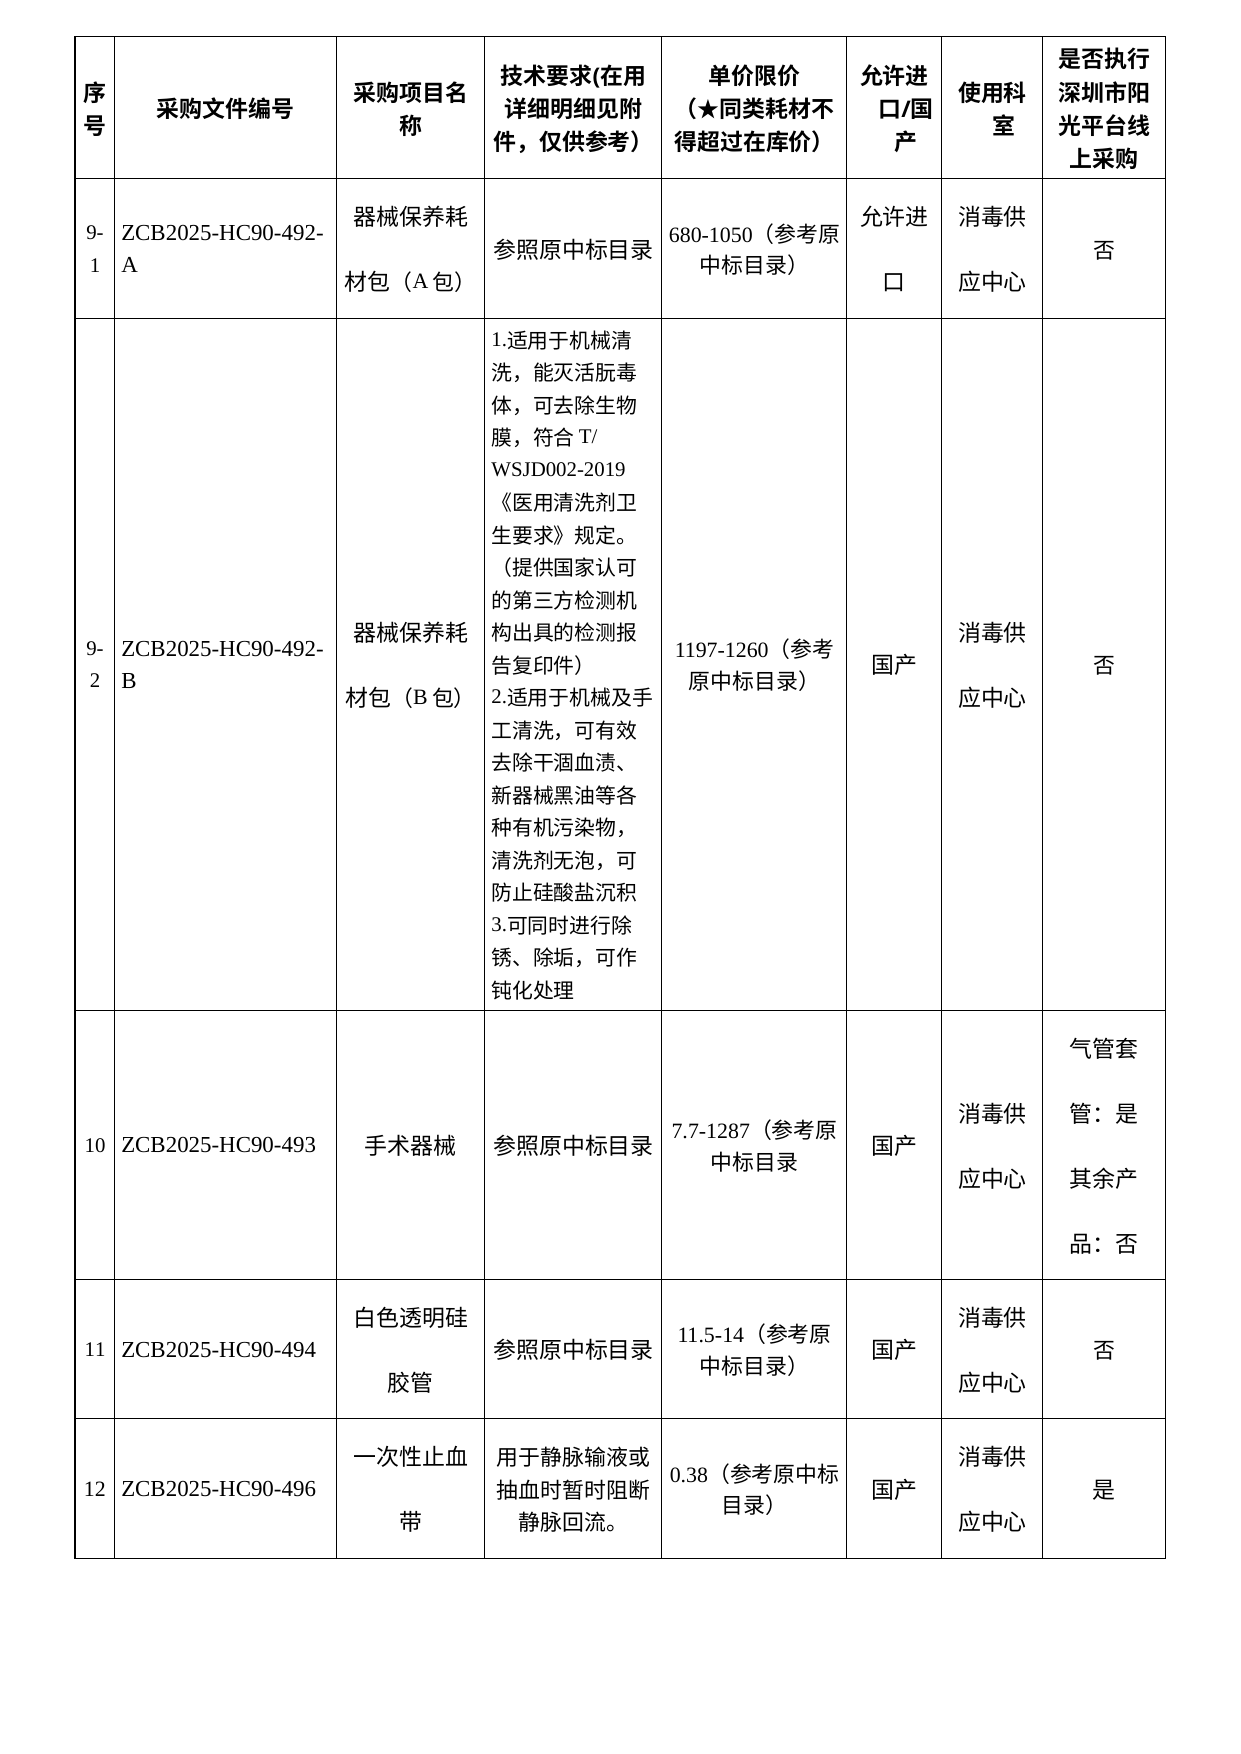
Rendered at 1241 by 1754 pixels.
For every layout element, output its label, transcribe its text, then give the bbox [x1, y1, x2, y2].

table_header 采购项目名称 [337, 37, 484, 178]
table_cell 用于静脉输液或抽血时暂时阻断静脉回流。 [485, 1419, 661, 1558]
table_cell 消毒供应中心 [942, 319, 1042, 1009]
table_cell 器械保养耗材包（B包） [337, 319, 484, 1009]
table_cell 参照原中标目录 [485, 179, 661, 318]
table_header 是否执行深圳市阳光平台线上采购 [1043, 37, 1165, 178]
table_cell 国产 [847, 1419, 941, 1558]
table_cell ZCB2025-HC90-493 [115, 1011, 336, 1279]
table_cell 10 [76, 1011, 114, 1279]
table_cell 7.7-1287（参考原中标目录 [662, 1011, 846, 1279]
table_cell 白色透明硅胶管 [337, 1280, 484, 1418]
table_cell 气管套管：是 其余产品：否 [1043, 1011, 1165, 1279]
table_header 单价限价 （★同类耗材不得超过在库价） [662, 37, 846, 178]
table_cell 消毒供应中心 [942, 1280, 1042, 1418]
table_cell 否 [1043, 179, 1165, 318]
table_cell 国产 [847, 1280, 941, 1418]
table_cell 11.5-14（参考原中标目录） [662, 1280, 846, 1418]
table_cell ZCB2025-HC90-492-B [115, 319, 336, 1009]
table_cell 否 [1043, 319, 1165, 1009]
table_cell 9-1 [76, 179, 114, 318]
table_cell 11 [76, 1280, 114, 1418]
table_cell 参照原中标目录 [485, 1280, 661, 1418]
table_cell 消毒供应中心 [942, 179, 1042, 318]
table_cell 一次性止血带 [337, 1419, 484, 1558]
table_cell 是 [1043, 1419, 1165, 1558]
table_header 序号 [76, 37, 114, 178]
table_cell 国产 [847, 319, 941, 1009]
table_cell 消毒供应中心 [942, 1419, 1042, 1558]
table_cell 参照原中标目录 [485, 1011, 661, 1279]
table_cell 1.适用于机械清洗，能灭活朊毒体，可去除生物膜，符合T/WSJD002-2019《医用清洗剂卫生要求》规定。（提供国家认可的第三方检测机构出具的检测报告复印件） 2.适用于机械及手工清洗，可有效去除干涸血渍、新器械黑油等各种有机污染物，清洗剂无泡，可防止硅酸盐沉积 3.可同时进行除锈、除垢，可作钝化处理 [485, 319, 661, 1009]
table_cell 9-2 [76, 319, 114, 1009]
table_cell 允许进口 [847, 179, 941, 318]
table_cell 680-1050（参考原中标目录） [662, 179, 846, 318]
table_cell 消毒供应中心 [942, 1011, 1042, 1279]
table_header 采购文件编号 [115, 37, 336, 178]
table_cell 国产 [847, 1011, 941, 1279]
table_cell ZCB2025-HC90-496 [115, 1419, 336, 1558]
table_cell 12 [76, 1419, 114, 1558]
table_cell 器械保养耗材包（A包） [337, 179, 484, 318]
table_header 允许进口/国产 [847, 37, 941, 178]
table_cell ZCB2025-HC90-492-A [115, 179, 336, 318]
table_cell ZCB2025-HC90-494 [115, 1280, 336, 1418]
table_cell 否 [1043, 1280, 1165, 1418]
table_header 技术要求(在用详细明细见附件，仅供参考） [485, 37, 661, 178]
table_cell 1197-1260（参考原中标目录） [662, 319, 846, 1009]
table_cell 0.38（参考原中标目录） [662, 1419, 846, 1558]
table_cell 手术器械 [337, 1011, 484, 1279]
table_header 使用科室 [942, 37, 1042, 178]
